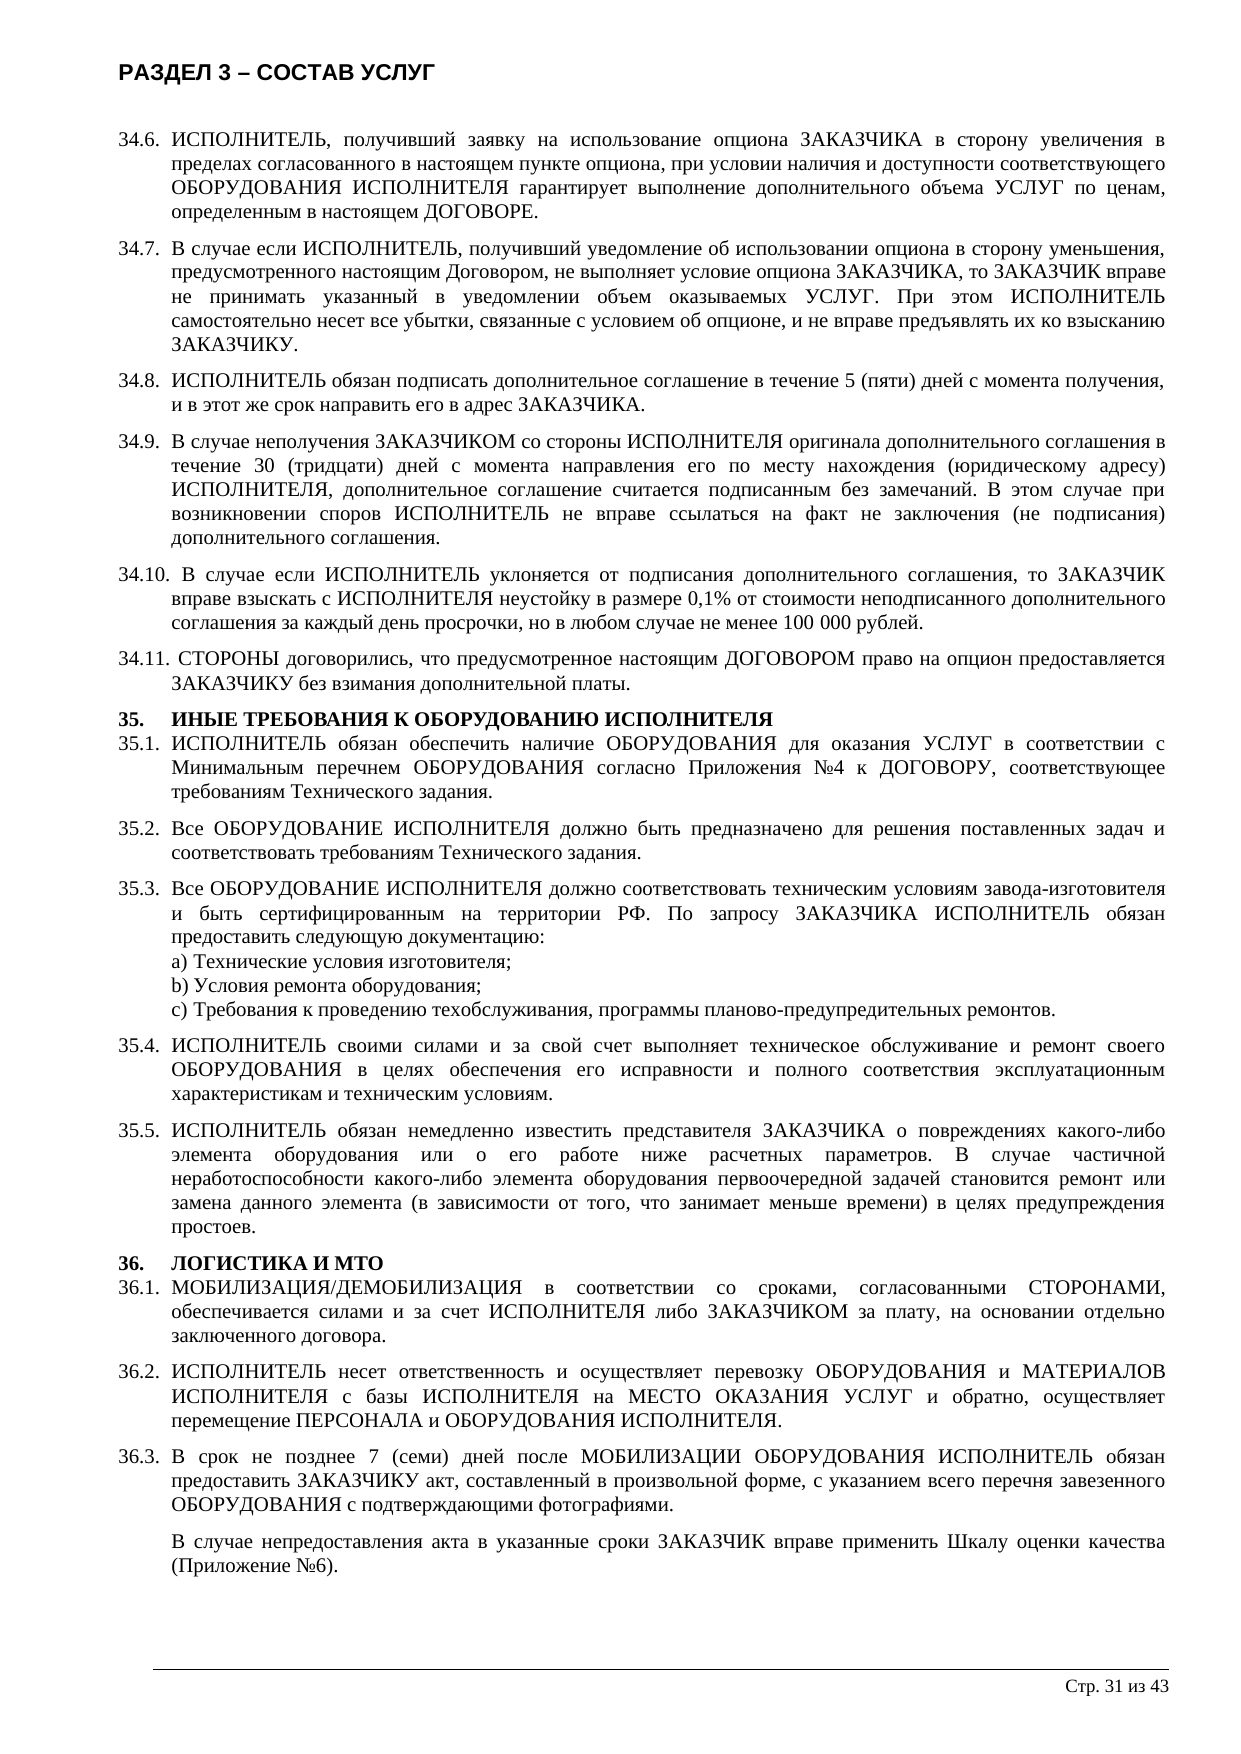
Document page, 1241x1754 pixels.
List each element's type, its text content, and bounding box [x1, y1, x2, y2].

subtitle ИНЫЕ ТРЕБОВАНИЯ К ОБОРУДОВАНИЮ ИСПОЛНИТЕЛЯ [118, 707, 1167, 731]
list В случае если ИСПОЛНИТЕЛЬ уклоняется от подписания дополнительного соглашения, то ЗАКАЗЧИК вправе взыскать с ИСПОЛНИТЕЛЯ неустойку в размере 0,1% от стоимости неподписанного дополнительного соглашения за каждый день просрочки, но в любом случае не менее 100 000 рублей. [118, 562, 1167, 634]
list В срок не позднее 7 (семи) дней после МОБИЛИЗАЦИИ ОБОРУДОВАНИЯ ИСПОЛНИТЕЛЬ обязан предоставить ЗАКАЗЧИКУ акт, составленный в произвольной форме, с указанием всего перечня завезенного ОБОРУДОВАНИЯ с подтверждающими фотографиями. [118, 1444, 1167, 1516]
list ИСПОЛНИТЕЛЬ, получивший заявку на использование опциона ЗАКАЗЧИКА в сторону увеличения в пределах согласованного в настоящем пункте опциона, при условии наличия и доступности соответствующего ОБОРУДОВАНИЯ ИСПОЛНИТЕЛЯ гарантирует выполнение дополнительного объема УСЛУГ по ценам, определенным в настоящем ДОГОВОРЕ. [118, 127, 1167, 223]
list Условия ремонта оборудования; [171, 973, 1167, 997]
list МОБИЛИЗАЦИЯ/ДЕМОБИЛИЗАЦИЯ в соответствии со сроками, согласованными СТОРОНАМИ, обеспечивается силами и за счет ИСПОЛНИТЕЛЯ либо ЗАКАЗЧИКОМ за плату, на основании отдельно заключенного договора. [118, 1275, 1167, 1347]
list Требования к проведению техобслуживания, программы планово-предупредительных ремонтов. [171, 997, 1167, 1021]
text В случае непредоставления акта в указанные сроки ЗАКАЗЧИК вправе применить Шкалу оценки качества (Приложение №6). [171, 1529, 1167, 1577]
list Все ОБОРУДОВАНИЕ ИСПОЛНИТЕЛЯ должно быть предназначено для решения поставленных задач и соответствовать требованиям Технического задания. [118, 816, 1167, 864]
list ИСПОЛНИТЕЛЬ обязан обеспечить наличие ОБОРУДОВАНИЯ для оказания УСЛУГ в соответствии с Минимальным перечнем ОБОРУДОВАНИЯ согласно Приложения №4 к ДОГОВОРУ, соответствующее требованиям Технического задания. [118, 731, 1167, 803]
list Все ОБОРУДОВАНИЕ ИСПОЛНИТЕЛЯ должно соответствовать техническим условиям завода-изготовителя и быть сертифицированным на территории РФ. По запросу ЗАКАЗЧИКА ИСПОЛНИТЕЛЬ обязан предоставить следующую документацию: [118, 876, 1167, 948]
list СТОРОНЫ договорились, что предусмотренное настоящим ДОГОВОРОМ право на опцион предоставляется ЗАКАЗЧИКУ без взимания дополнительной платы. [118, 646, 1167, 694]
subtitle ЛОГИСТИКА И МТО [118, 1251, 1167, 1275]
list В случае неполучения ЗАКАЗЧИКОМ со стороны ИСПОЛНИТЕЛЯ оригинала дополнительного соглашения в течение 30 (тридцати) дней с момента направления его по месту нахождения (юридическому адресу) ИСПОЛНИТЕЛЯ, дополнительное соглашение считается подписанным без замечаний. В этом случае при возникновении споров ИСПОЛНИТЕЛЬ не вправе ссылаться на факт не заключения (не подписания) дополнительного соглашения. [118, 429, 1167, 549]
list ИСПОЛНИТЕЛЬ обязан немедленно известить представителя ЗАКАЗЧИКА о повреждениях какого-либо элемента оборудования или о его работе ниже расчетных параметров. В случае частичной неработоспособности какого-либо элемента оборудования первоочередной задачей становится ремонт или замена данного элемента (в зависимости от того, что занимает меньше времени) в целях предупреждения простоев. [118, 1118, 1167, 1238]
list Технические условия изготовителя; [171, 948, 1167, 973]
list В случае если ИСПОЛНИТЕЛЬ, получивший уведомление об использовании опциона в сторону уменьшения, предусмотренного настоящим Договором, не выполняет условие опциона ЗАКАЗЧИКА, то ЗАКАЗЧИК вправе не принимать указанный в уведомлении объем оказываемых УСЛУГ. При этом ИСПОЛНИТЕЛЬ самостоятельно несет все убытки, связанные с условием об опционе, и не вправе предъявлять их ко взысканию ЗАКАЗЧИКУ. [118, 235, 1167, 356]
list ИСПОЛНИТЕЛЬ обязан подписать дополнительное соглашение в течение 5 (пяти) дней с момента получения, и в этот же срок направить его в адрес ЗАКАЗЧИКА. [118, 368, 1167, 416]
list ИСПОЛНИТЕЛЬ своими силами и за свой счет выполняет техническое обслуживание и ремонт своего ОБОРУДОВАНИЯ в целях обеспечения его исправности и полного соответствия эксплуатационным характеристикам и техническим условиям. [118, 1033, 1167, 1105]
list ИСПОЛНИТЕЛЬ несет ответственность и осуществляет перевозку ОБОРУДОВАНИЯ и МАТЕРИАЛОВ ИСПОЛНИТЕЛЯ с базы ИСПОЛНИТЕЛЯ на МЕСТО ОКАЗАНИЯ УСЛУГ и обратно, осуществляет перемещение ПЕРСОНАЛА и ОБОРУДОВАНИЯ ИСПОЛНИТЕЛЯ. [118, 1359, 1167, 1432]
